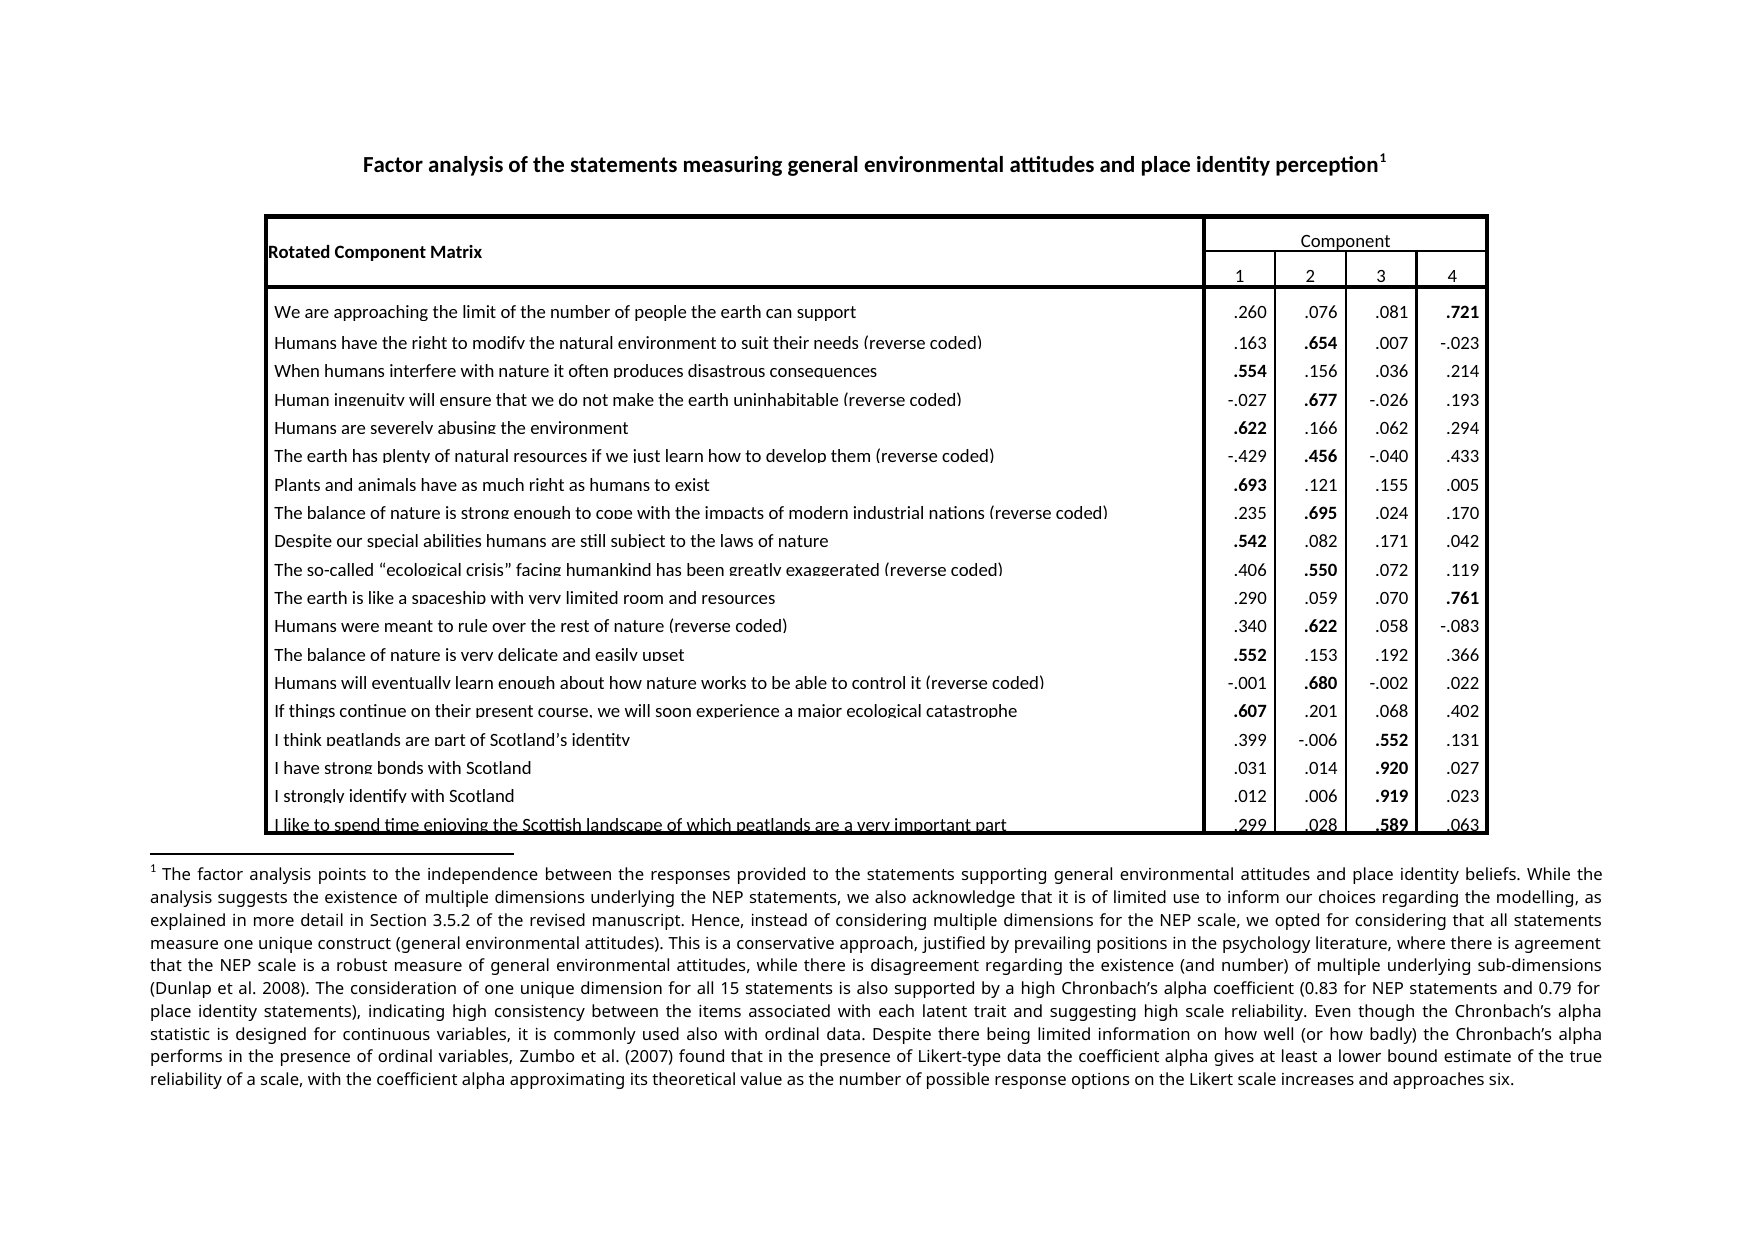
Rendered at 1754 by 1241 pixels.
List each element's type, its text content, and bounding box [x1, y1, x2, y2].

table_cell -.040 [1347, 434, 1415, 462]
table_cell .031 [1206, 746, 1274, 774]
table_cell When humans interfere with nature it often produces disastrous consequences [268, 349, 1202, 377]
table_cell -.006 [1276, 717, 1345, 746]
table_cell Humans are severely abusing the environment [268, 406, 1202, 434]
table_cell .193 [1418, 377, 1485, 406]
table_cell .121 [1276, 462, 1345, 491]
table_cell Humans will eventually learn enough about how nature works to be able to control it (reverse coded) [268, 661, 1202, 689]
table_cell .456 [1276, 434, 1345, 462]
table_cell -.083 [1418, 604, 1485, 632]
table_cell .012 [1206, 774, 1274, 802]
table_cell If things continue on their present course, we will soon experience a major ecological catastrophe [268, 689, 1202, 717]
table_cell .607 [1206, 689, 1274, 717]
table_cell .022 [1418, 661, 1485, 689]
table_cell .131 [1418, 717, 1485, 746]
table_cell 2 [1276, 252, 1345, 285]
table_cell .589 [1347, 802, 1415, 831]
table_cell .399 [1206, 717, 1274, 746]
table_header Component [1206, 219, 1485, 250]
table_cell .062 [1347, 406, 1415, 434]
table_cell .192 [1347, 632, 1415, 661]
table_cell .119 [1418, 547, 1485, 576]
table_cell .366 [1418, 632, 1485, 661]
table_cell .072 [1347, 547, 1415, 576]
table_cell Humans have the right to modify the natural environment to suit their needs (reverse coded) [268, 321, 1202, 349]
table_cell The balance of nature is strong enough to cope with the impacts of modern industrial nations (reverse coded) [268, 491, 1202, 519]
table_cell -.026 [1347, 377, 1415, 406]
table_cell We are approaching the limit of the number of people the earth can support [268, 289, 1202, 321]
table_cell Despite our special abilities humans are still subject to the laws of nature [268, 519, 1202, 547]
table_cell The balance of nature is very delicate and easily upset [268, 632, 1202, 661]
table_cell .058 [1347, 604, 1415, 632]
table_cell .082 [1276, 519, 1345, 547]
table_cell -.023 [1418, 321, 1485, 349]
table_cell Human ingenuity will ensure that we do not make the earth uninhabitable (reverse coded) [268, 377, 1202, 406]
table_header Rotated Component Matrix [268, 219, 1202, 285]
table_cell .919 [1347, 774, 1415, 802]
table_cell .693 [1206, 462, 1274, 491]
table_cell .153 [1276, 632, 1345, 661]
table_cell .680 [1276, 661, 1345, 689]
table_cell .036 [1347, 349, 1415, 377]
table_cell .156 [1276, 349, 1345, 377]
table_cell .024 [1347, 491, 1415, 519]
table_cell I have strong bonds with Scotland [268, 746, 1202, 774]
table_cell .290 [1206, 576, 1274, 604]
table_cell .294 [1418, 406, 1485, 434]
table_cell .260 [1206, 289, 1274, 321]
table_cell 4 [1418, 252, 1485, 285]
table_cell .695 [1276, 491, 1345, 519]
table_cell Plants and animals have as much right as humans to exist [268, 462, 1202, 491]
table_cell -.429 [1206, 434, 1274, 462]
table_cell .070 [1347, 576, 1415, 604]
table_cell .677 [1276, 377, 1345, 406]
table_cell .552 [1206, 632, 1274, 661]
table_cell I like to spend time enjoying the Scottish landscape of which peatlands are a very important part [268, 802, 1202, 831]
table_cell .027 [1418, 746, 1485, 774]
table_cell -.027 [1206, 377, 1274, 406]
table_cell .340 [1206, 604, 1274, 632]
table_cell Humans were meant to rule over the rest of nature (reverse coded) [268, 604, 1202, 632]
table_cell .170 [1418, 491, 1485, 519]
table_cell .542 [1206, 519, 1274, 547]
table_cell .068 [1347, 689, 1415, 717]
table_cell 1 [1206, 252, 1274, 285]
table_cell .721 [1418, 289, 1485, 321]
table_cell The so-called “ecological crisis” facing humankind has been greatly exaggerated (reverse coded) [268, 547, 1202, 576]
table_cell .155 [1347, 462, 1415, 491]
table_cell .554 [1206, 349, 1274, 377]
table_cell .433 [1418, 434, 1485, 462]
table_cell .028 [1276, 802, 1345, 831]
table_cell .007 [1347, 321, 1415, 349]
table_cell 3 [1347, 252, 1415, 285]
table_cell .214 [1418, 349, 1485, 377]
table_cell .059 [1276, 576, 1345, 604]
table_cell .920 [1347, 746, 1415, 774]
table_cell .163 [1206, 321, 1274, 349]
table_cell .406 [1206, 547, 1274, 576]
table_cell .042 [1418, 519, 1485, 547]
table_cell .550 [1276, 547, 1345, 576]
table_cell .299 [1206, 802, 1274, 831]
table_cell -.002 [1347, 661, 1415, 689]
table_cell .622 [1206, 406, 1274, 434]
table_cell I strongly identify with Scotland [268, 774, 1202, 802]
table_cell .235 [1206, 491, 1274, 519]
subtitle Factor analysis of the statements measuring general environmental attitudes and place identity perception [150, 150, 1604, 210]
table_cell .063 [1418, 802, 1485, 831]
table_cell .552 [1347, 717, 1415, 746]
table_cell -.001 [1206, 661, 1274, 689]
table_cell .166 [1276, 406, 1345, 434]
table_cell .014 [1276, 746, 1345, 774]
table_cell The earth has plenty of natural resources if we just learn how to develop them (reverse coded) [268, 434, 1202, 462]
table_cell .622 [1276, 604, 1345, 632]
table_cell .201 [1276, 689, 1345, 717]
table_cell .761 [1418, 576, 1485, 604]
table_cell .006 [1276, 774, 1345, 802]
table_cell I think peatlands are part of Scotland’s identity [268, 717, 1202, 746]
table_cell .081 [1347, 289, 1415, 321]
table_cell .005 [1418, 462, 1485, 491]
table_cell The earth is like a spaceship with very limited room and resources [268, 576, 1202, 604]
table_cell .076 [1276, 289, 1345, 321]
table_cell .402 [1418, 689, 1485, 717]
table_cell .654 [1276, 321, 1345, 349]
table_cell .171 [1347, 519, 1415, 547]
table_cell .023 [1418, 774, 1485, 802]
